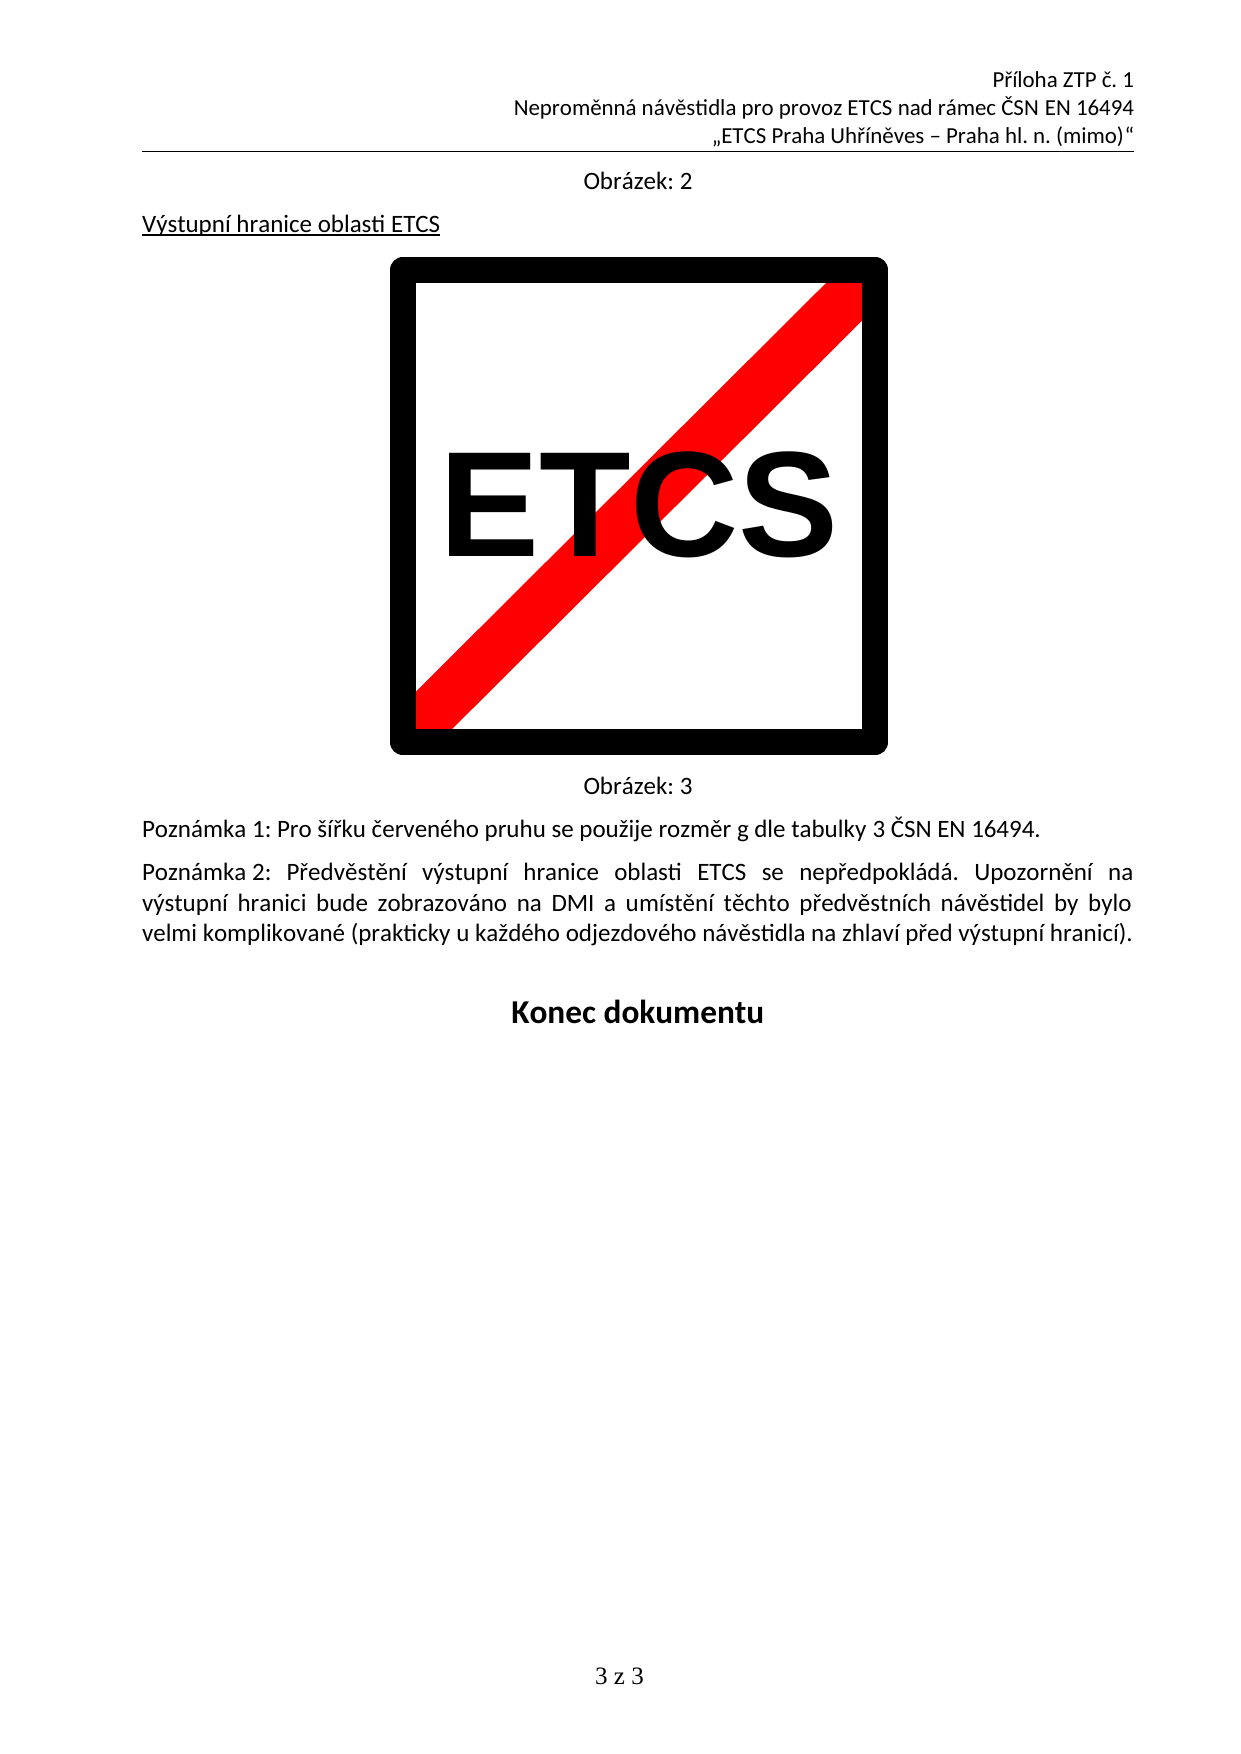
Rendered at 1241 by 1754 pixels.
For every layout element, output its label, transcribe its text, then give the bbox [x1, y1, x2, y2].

text Obrázek: 2 [142, 165, 1134, 196]
text Poznámka 2: Předvěstění výstupní hranice oblasti ETCS se nepředpokládá. Upozornění na výstupní hranici bude zobrazováno na DMI a umístění těchto předvěstních návěstidel by bylo velmi komplikované (prakticky u každého odjezdového návěstidla na zhlaví před výstupní hranicí). [142, 856, 1134, 948]
text Poznámka 1: Pro šířku červeného pruhu se použije rozměr g dle tabulky 3 ČSN EN 16494. [142, 813, 1134, 844]
text Obrázek: 3 [142, 770, 1134, 801]
text Výstupní hranice oblasti ETCS [142, 208, 1134, 239]
text Konec dokumentu [142, 991, 1134, 1032]
